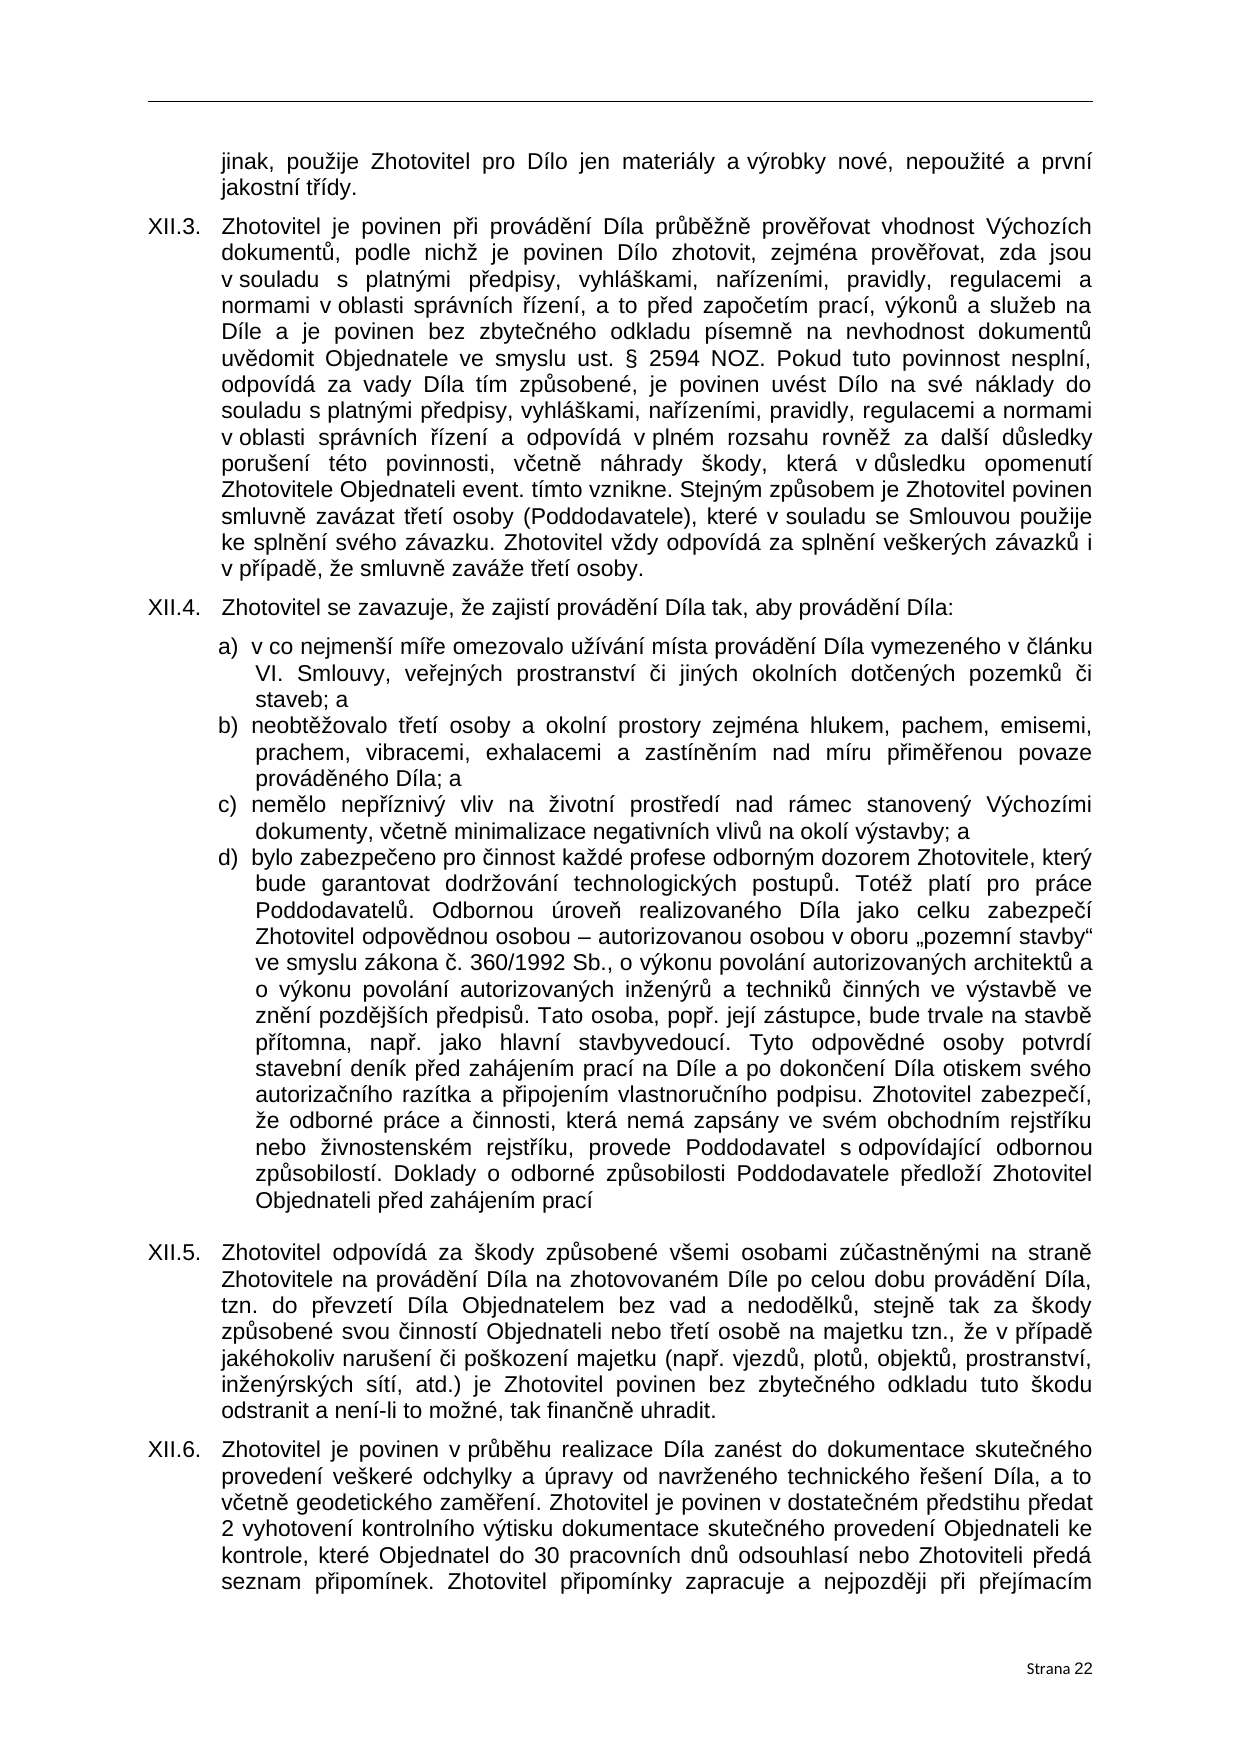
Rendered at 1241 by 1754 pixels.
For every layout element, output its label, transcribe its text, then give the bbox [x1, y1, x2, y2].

list nemělo nepříznivý vliv na životní prostředí nad rámec stanovený Výchozími dokumenty, včetně minimalizace negativních vlivů na okolí výstavby; a [218, 791, 1093, 844]
list Zhotovitel je povinen při provádění Díla průběžně prověřovat vhodnost Výchozích dokumentů, podle nichž je povinen Dílo zhotovit, zejména prověřovat, zda jsou v souladu s platnými předpisy, vyhláškami, nařízeními, pravidly, regulacemi a normami v oblasti správních řízení, a to před započetím prací, výkonů a služeb na Díle a je povinen bez zbytečného odkladu písemně na nevhodnost dokumentů uvědomit Objednatele ve smyslu ust. § 2594 NOZ. Pokud tuto povinnost nesplní, odpovídá za vady Díla tím způsobené, je povinen uvést Dílo na své náklady do souladu s platnými předpisy, vyhláškami, nařízeními, pravidly, regulacemi a normami v oblasti správních řízení a odpovídá v plném rozsahu rovněž za další důsledky porušení této povinnosti, včetně náhrady škody, která v důsledku opomenutí Zhotovitele Objednateli event. tímto vznikne. Stejným způsobem je Zhotovitel povinen smluvně zavázat třetí osoby (Poddodavatele), které v souladu se Smlouvou použije ke splnění svého závazku. Zhotovitel vždy odpovídá za splnění veškerých závazků i v případě, že smluvně zaváže třetí osoby. [148, 213, 1093, 582]
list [148, 1436, 1093, 1594]
list v co nejmenší míře omezovalo užívání místa provádění Díla vymezeného v článku VI. Smlouvy, veřejných prostranství či jiných okolních dotčených pozemků či staveb; a [218, 633, 1093, 712]
list Zhotovitel se zavazuje, že zajistí provádění Díla tak, aby provádění Díla: [148, 594, 1093, 621]
list neobtěžovalo třetí osoby a okolní prostory zejména hlukem, pachem, emisemi, prachem, vibracemi, exhalacemi a zastíněním nad míru přiměřenou povaze prováděného Díla; a [218, 712, 1093, 791]
list Zhotovitel odpovídá za škody způsobené všemi osobami zúčastněnými na straně Zhotovitele na provádění Díla na zhotovovaném Díle po celou dobu provádění Díla, tzn. do převzetí Díla Objednatelem bez vad a nedodělků, stejně tak za škody způsobené svou činností Objednateli nebo třetí osobě na majetku tzn., že v případě jakéhokoliv narušení či poškození majetku (např. vjezdů, plotů, objektů, prostranství, inženýrských sítí, atd.) je Zhotovitel povinen bez zbytečného odkladu tuto škodu odstranit a není-li to možné, tak finančně uhradit. [148, 1239, 1093, 1424]
list bylo zabezpečeno pro činnost každé profese odborným dozorem Zhotovitele, který bude garantovat dodržování technologických postupů. Totéž platí pro práce Poddodavatelů. Odbornou úroveň realizovaného Díla jako celku zabezpečí Zhotovitel odpovědnou osobou – autorizovanou osobou v oboru „pozemní stavby“ ve smyslu zákona č. 360/1992 Sb., o výkonu povolání autorizovaných architektů a o výkonu povolání autorizovaných inženýrů a techniků činných ve výstavbě ve znění pozdějších předpisů. Tato osoba, popř. její zástupce, bude trvale na stavbě přítomna, např. jako hlavní stavbyvedoucí. Tyto odpovědné osoby potvrdí stavební deník před zahájením prací na Díle a po dokončení Díla otiskem svého autorizačního razítka a připojením vlastnoručního podpisu. Zhotovitel zabezpečí, že odborné práce a činnosti, která nemá zapsány ve svém obchodním rejstříku nebo živnostenském rejstříku, provede Poddodavatel s odpovídající odbornou způsobilostí. Doklady o odborné způsobilosti Poddodavatele předloží Zhotovitel Objednateli před zahájením prací [218, 844, 1093, 1213]
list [148, 148, 1093, 200]
